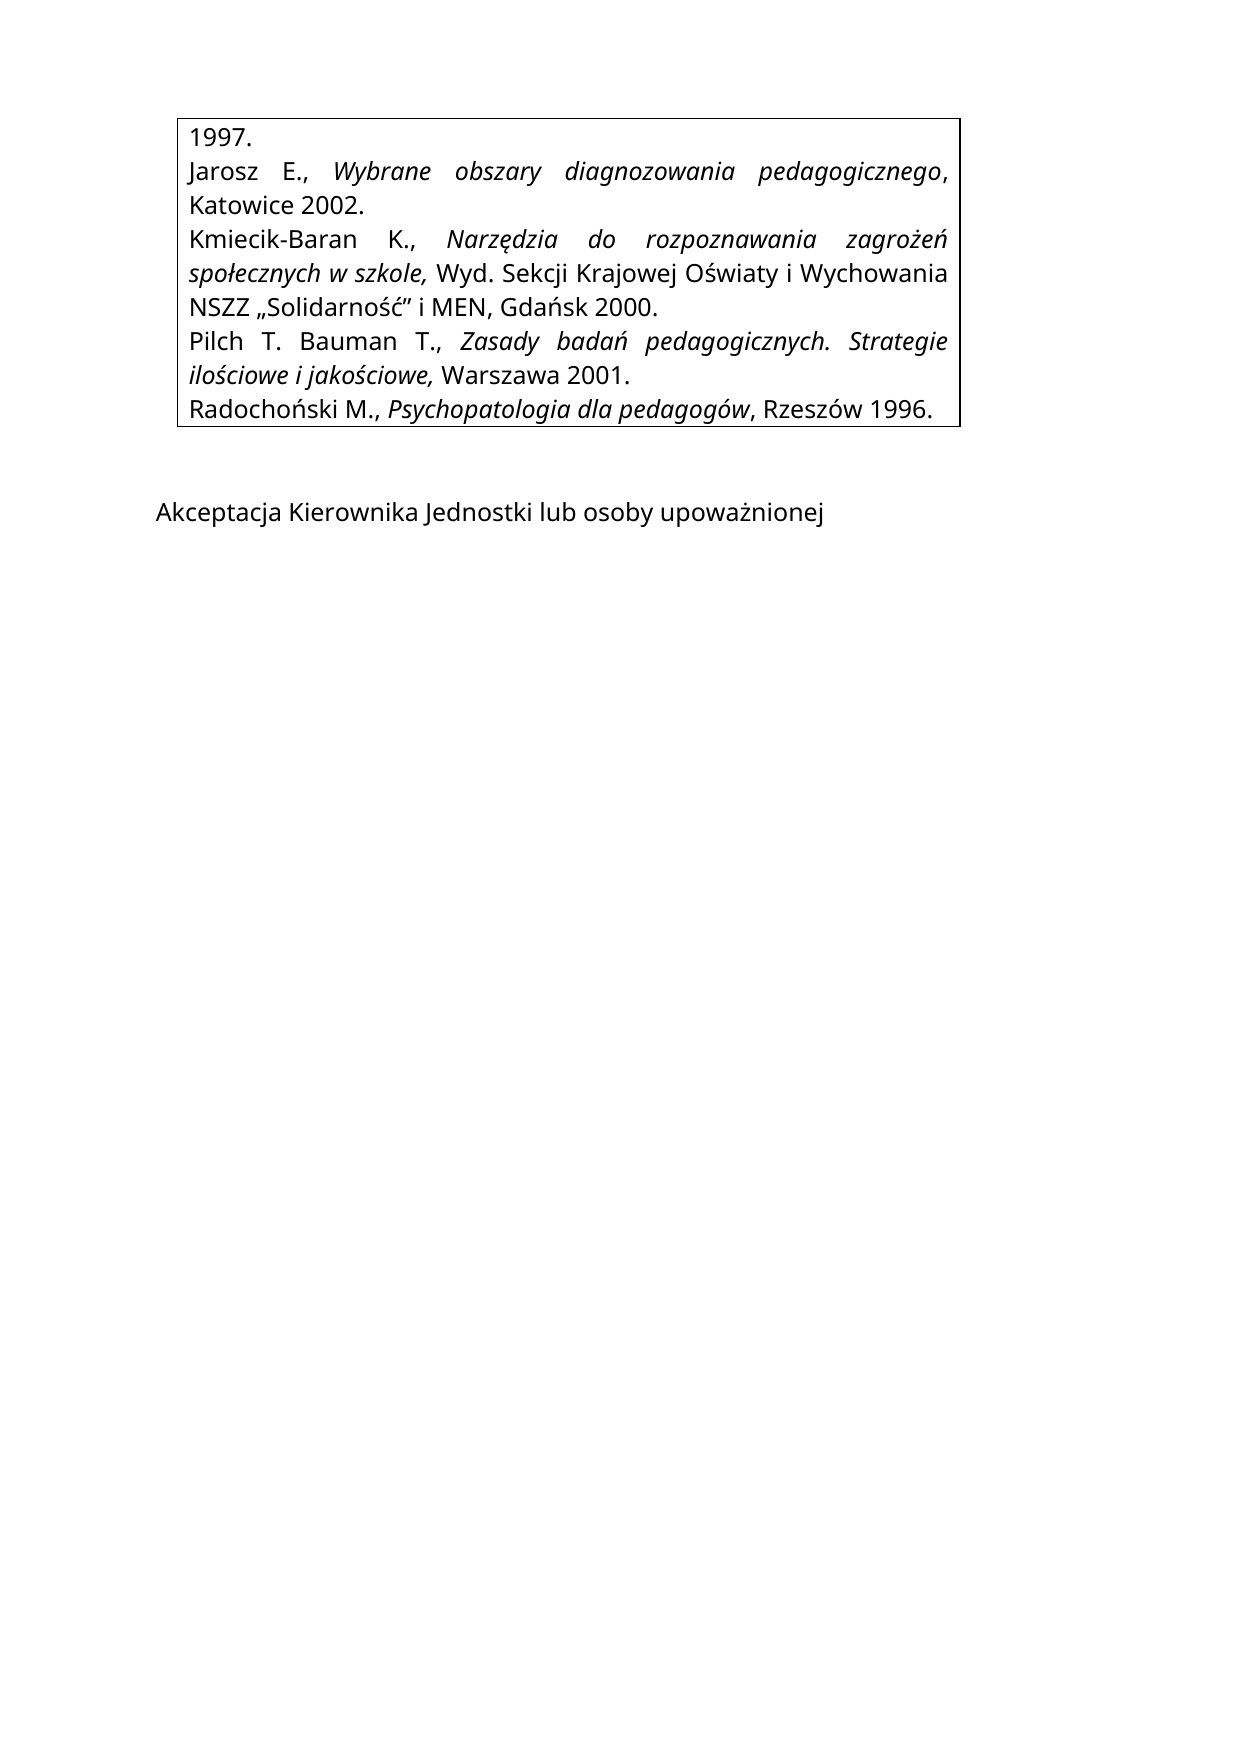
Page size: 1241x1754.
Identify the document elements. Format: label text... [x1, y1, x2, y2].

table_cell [178, 119, 959, 426]
text Akceptacja Kierownika Jednostki lub osoby upoważnionej [156, 495, 1122, 529]
